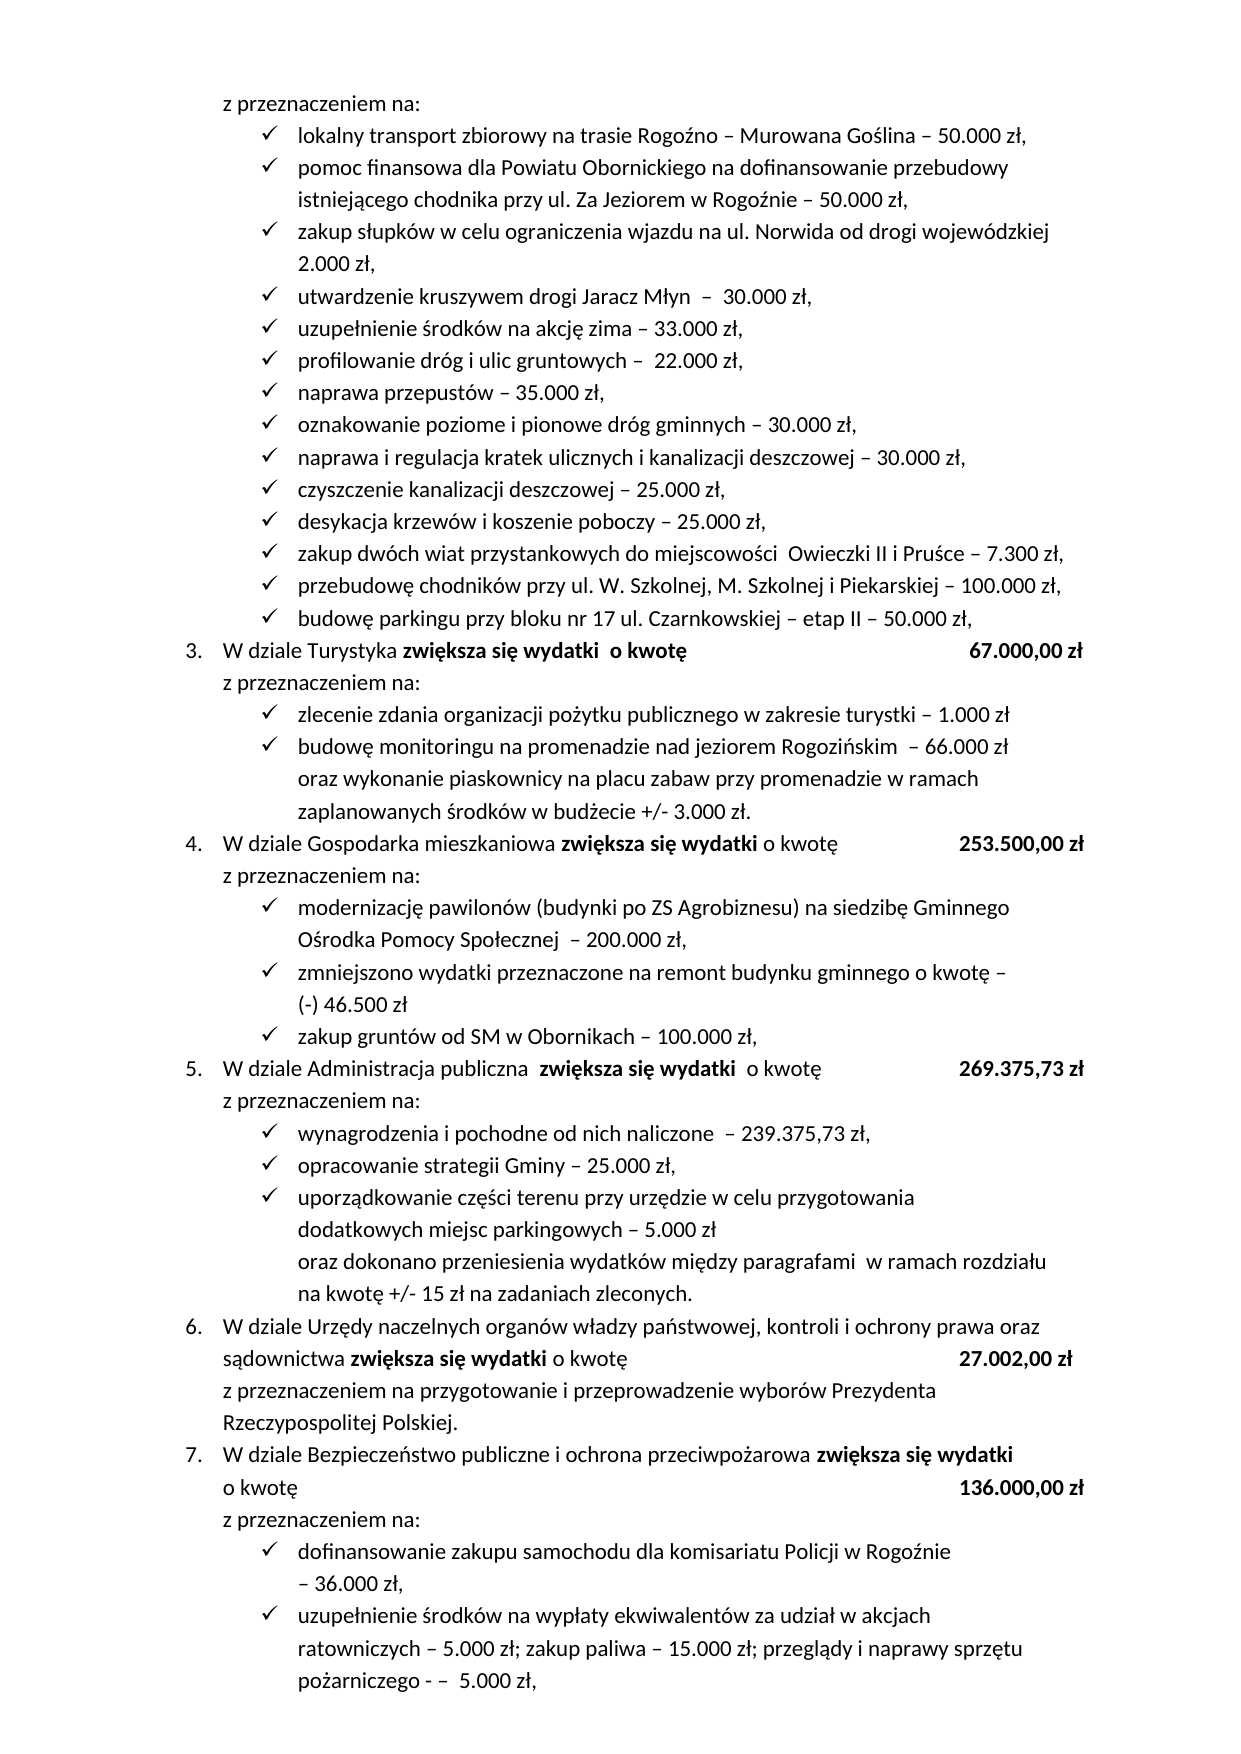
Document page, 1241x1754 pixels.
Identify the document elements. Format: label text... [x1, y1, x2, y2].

list z przeznaczeniem na: [223, 861, 1092, 889]
list dofinansowanie zakupu samochodu dla komisariatu Policji w Rogoźnie – 36.000 zł, [260, 1537, 1092, 1597]
list oznakowanie poziome i pionowe dróg gminnych – 30.000 zł, [260, 411, 1092, 438]
list budowę parkingu przy bloku nr 17 ul. Czarnkowskiej – etap II – 50.000 zł, [260, 604, 1092, 632]
list naprawa przepustów – 35.000 zł, [260, 378, 1092, 406]
list czyszczenie kanalizacji deszczowej – 25.000 zł, [260, 475, 1092, 503]
list z przeznaczeniem na: [223, 668, 1092, 696]
list W dziale Turystyka zwiększa się wydatki o kwotę 67.000,00 zł [185, 636, 1092, 664]
list lokalny transport zbiorowy na trasie Rogoźno – Murowana Goślina – 50.000 zł, [260, 121, 1092, 149]
list zakup dwóch wiat przystankowych do miejscowości Owieczki II i Pruśce – 7.300 zł, [260, 539, 1092, 567]
list W dziale Administracja publiczna zwiększa się wydatki o kwotę 269.375,73 zł z przeznaczeniem na: [185, 1054, 1092, 1114]
list zmniejszono wydatki przeznaczone na remont budynku gminnego o kwotę – (-) 46.500 zł [260, 958, 1092, 1018]
list uzupełnienie środków na akcję zima – 33.000 zł, [260, 314, 1092, 342]
list pomoc finansowa dla Powiatu Obornickiego na dofinansowanie przebudowy istniejącego chodnika przy ul. Za Jeziorem w Rogoźnie – 50.000 zł, [260, 153, 1092, 213]
list opracowanie strategii Gminy – 25.000 zł, [260, 1151, 1092, 1179]
list modernizację pawilonów (budynki po ZS Agrobiznesu) na siedzibę Gminnego Ośrodka Pomocy Społecznej – 200.000 zł, [260, 893, 1092, 953]
list oraz wykonanie piaskownicy na placu zabaw przy promenadzie w ramach zaplanowanych środków w budżecie +/- 3.000 zł. [298, 764, 1092, 825]
list zakup gruntów od SM w Obornikach – 100.000 zł, [260, 1022, 1092, 1050]
list oraz dokonano przeniesienia wydatków między paragrafami w ramach rozdziału na kwotę +/- 15 zł na zadaniach zleconych. [298, 1247, 1092, 1308]
list W dziale Urzędy naczelnych organów władzy państwowej, kontroli i ochrony prawa oraz sądownictwa zwiększa się wydatki o kwotę 27.002,00 zł [185, 1312, 1092, 1372]
list W dziale Gospodarka mieszkaniowa zwiększa się wydatki o kwotę 253.500,00 zł [185, 829, 1092, 857]
list budowę monitoringu na promenadzie nad jeziorem Rogozińskim – 66.000 zł [260, 732, 1092, 760]
list zlecenie zdania organizacji pożytku publicznego w zakresie turystki – 1.000 zł [260, 700, 1092, 728]
list przebudowę chodników przy ul. W. Szkolnej, M. Szkolnej i Piekarskiej – 100.000 zł, [260, 571, 1092, 599]
list naprawa i regulacja kratek ulicznych i kanalizacji deszczowej – 30.000 zł, [260, 443, 1092, 471]
list zakup słupków w celu ograniczenia wjazdu na ul. Norwida od drogi wojewódzkiej 2.000 zł, [260, 217, 1092, 278]
list z przeznaczeniem na: [223, 89, 1092, 117]
list wynagrodzenia i pochodne od nich naliczone – 239.375,73 zł, [260, 1119, 1092, 1147]
list uporządkowanie części terenu przy urzędzie w celu przygotowania dodatkowych miejsc parkingowych – 5.000 zł [260, 1183, 1092, 1243]
list utwardzenie kruszywem drogi Jaracz Młyn – 30.000 zł, [260, 282, 1092, 310]
list W dziale Bezpieczeństwo publiczne i ochrona przeciwpożarowa zwiększa się wydatki o kwotę 136.000,00 zł z przeznaczeniem na: [185, 1441, 1092, 1533]
list desykacja krzewów i koszenie poboczy – 25.000 zł, [260, 507, 1092, 535]
list z przeznaczeniem na przygotowanie i przeprowadzenie wyborów Prezydenta Rzeczypospolitej Polskiej. [223, 1376, 1092, 1436]
list profilowanie dróg i ulic gruntowych – 22.000 zł, [260, 346, 1092, 374]
list uzupełnienie środków na wypłaty ekwiwalentów za udział w akcjach ratowniczych – 5.000 zł; zakup paliwa – 15.000 zł; przeglądy i naprawy sprzętu pożarniczego - – 5.000 zł, [260, 1601, 1092, 1694]
